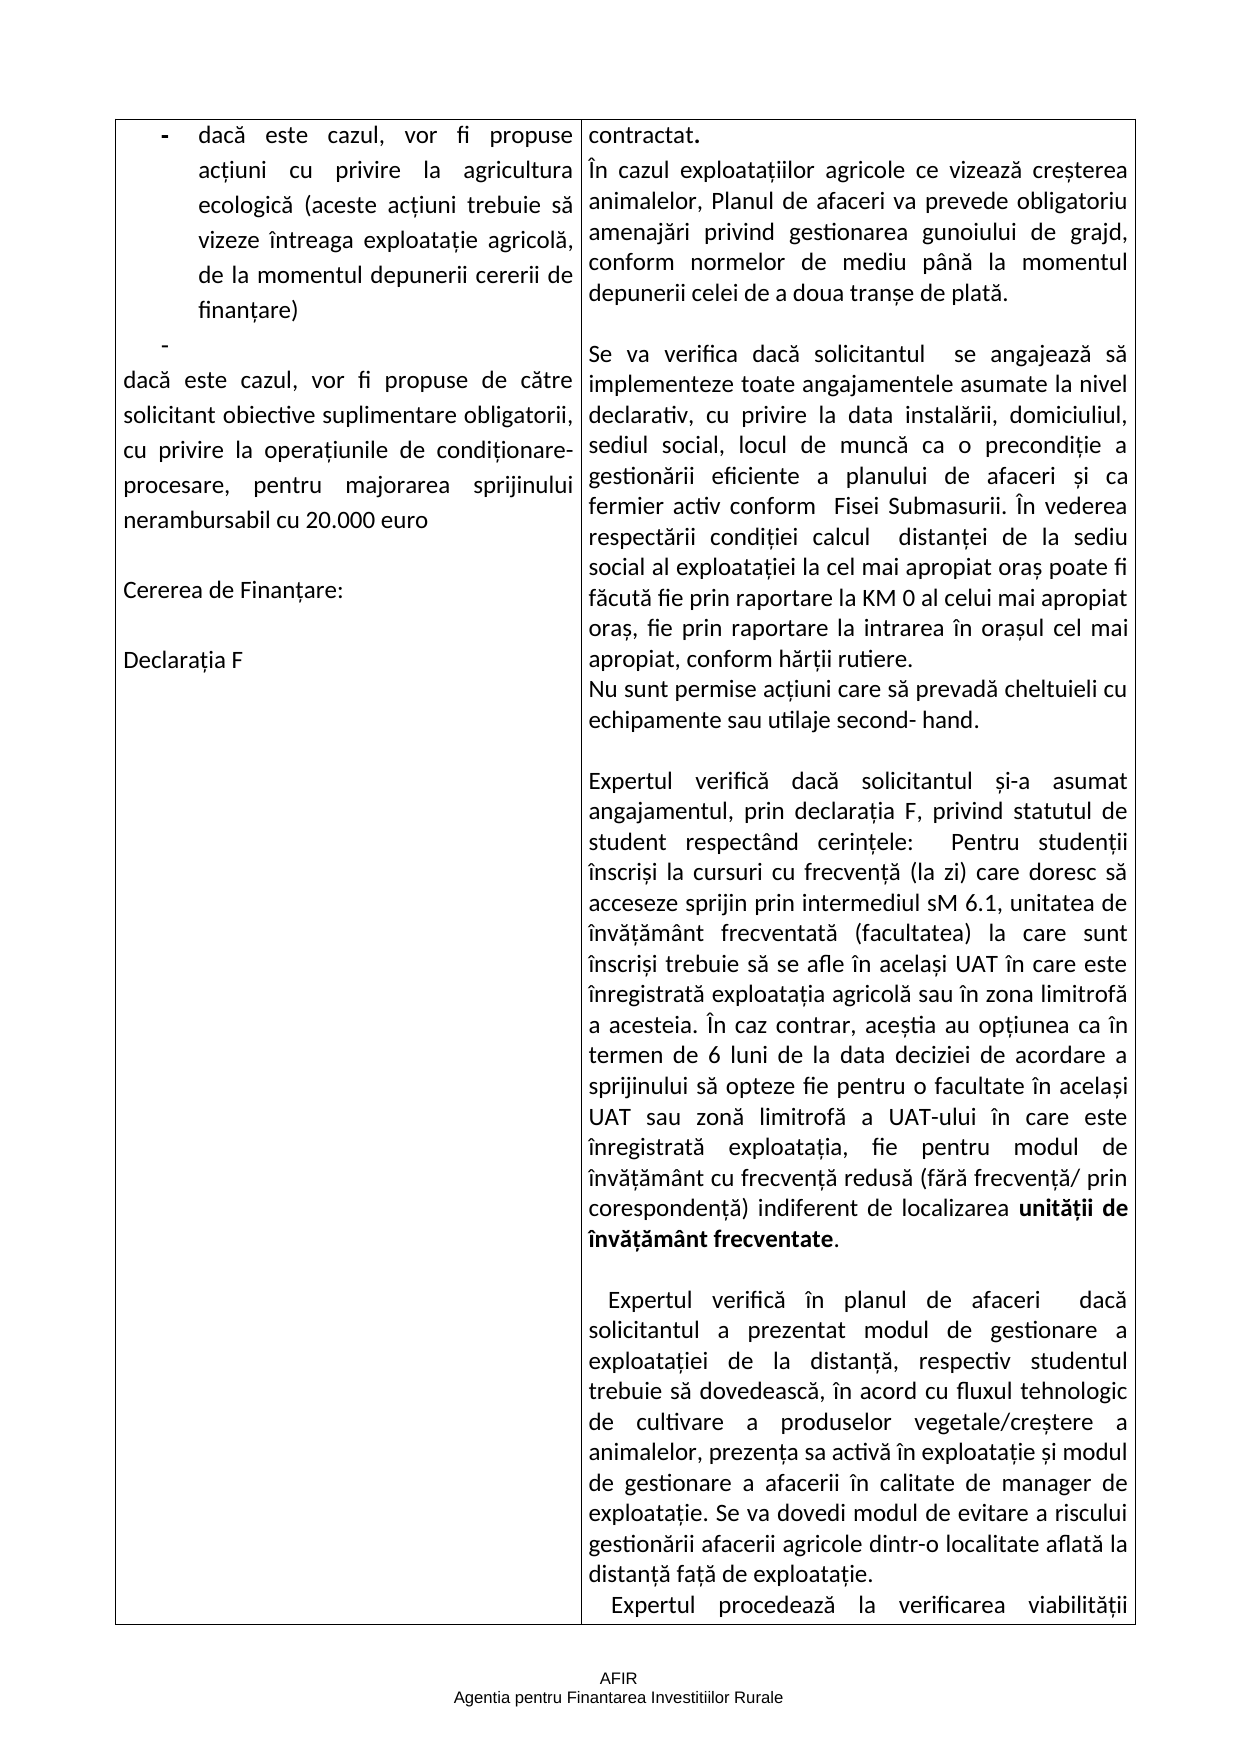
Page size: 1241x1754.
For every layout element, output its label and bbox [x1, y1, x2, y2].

table_cell [116, 120, 581, 1624]
table_cell [582, 120, 1135, 1624]
